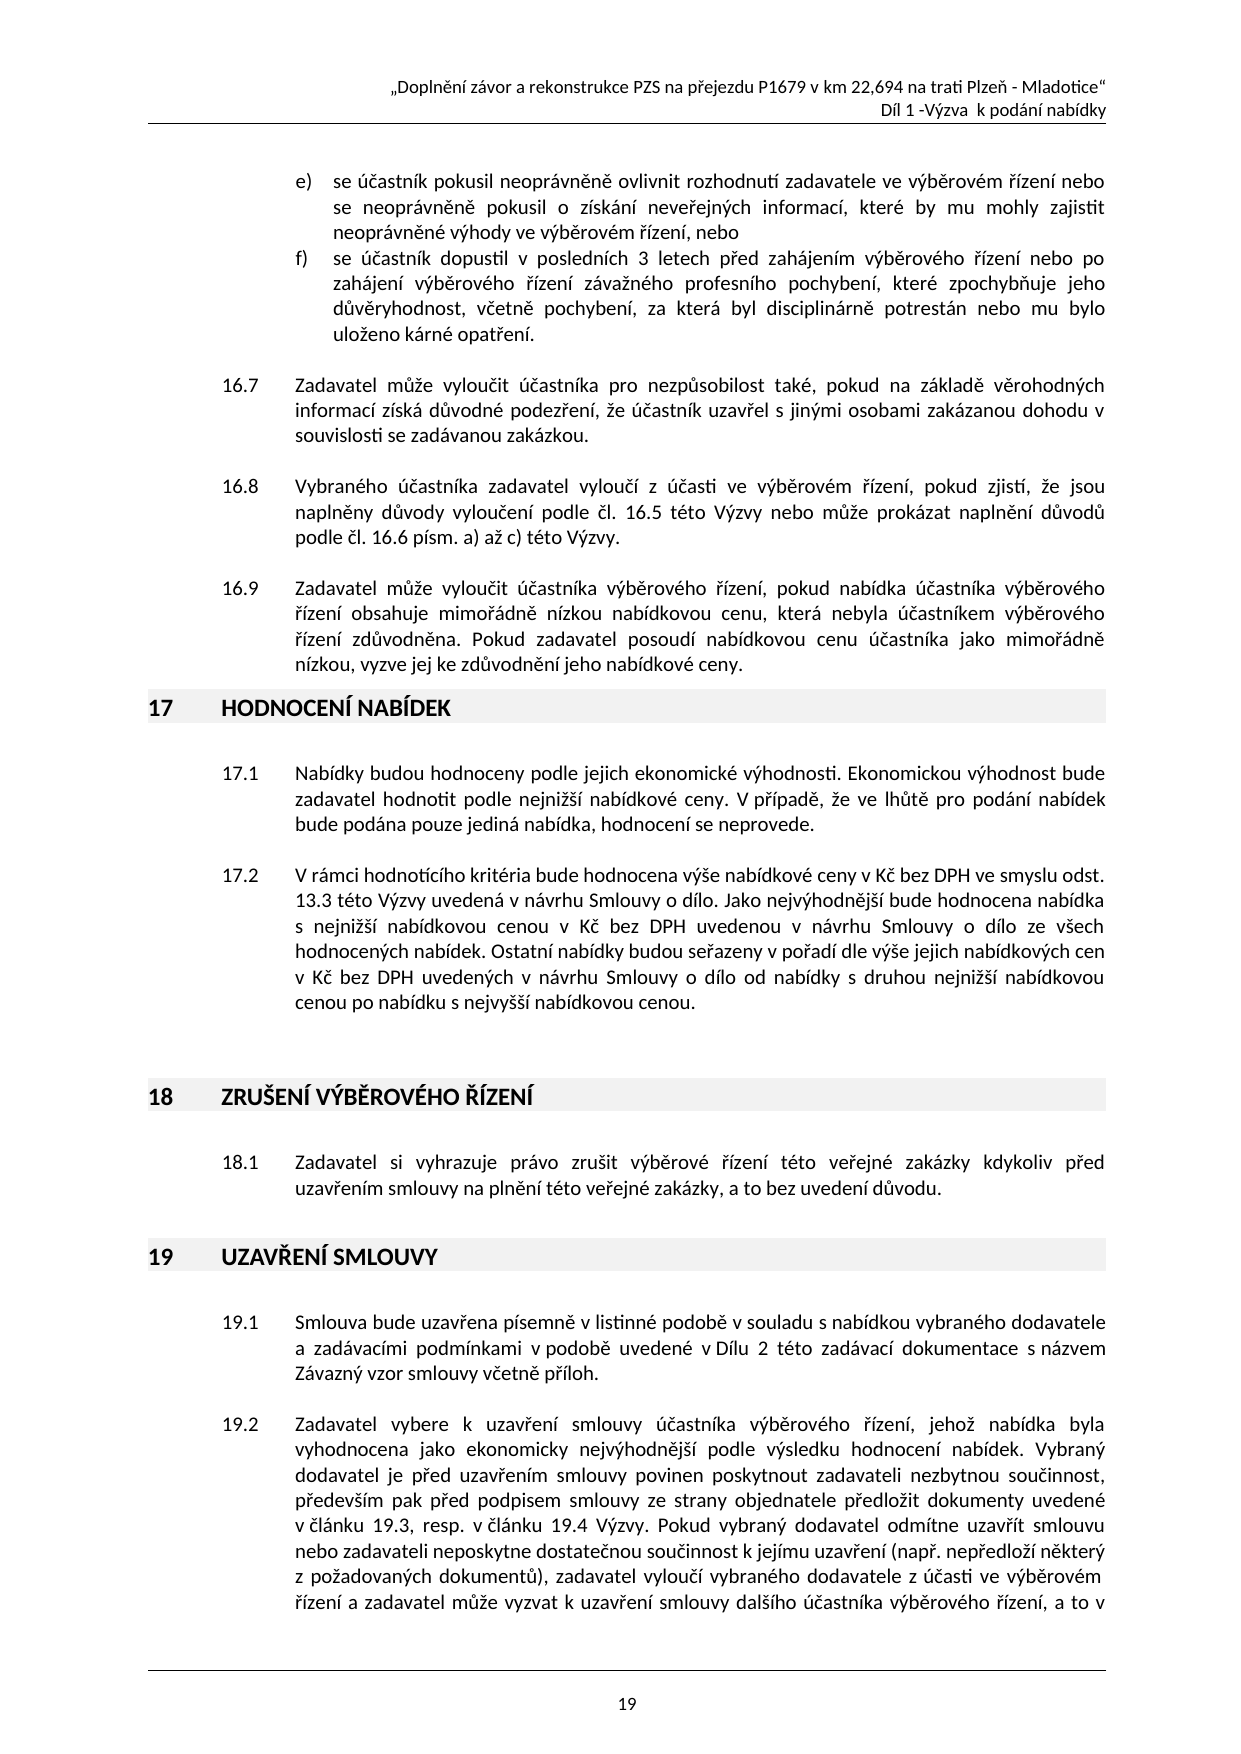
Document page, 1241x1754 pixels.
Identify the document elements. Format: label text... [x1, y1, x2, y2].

subtitle HODNOCENÍ NABÍDEK [148, 689, 1106, 723]
list Zadavatel může vyloučit účastníka pro nezpůsobilost také, pokud na základě věrohodných informací získá důvodné podezření, že účastník uzavřel s jinými osobami zakázanou dohodu v souvislosti se zadávanou zakázkou. [222, 372, 1106, 448]
list V rámci hodnotícího kritéria bude hodnocena výše nabídkové ceny v Kč bez DPH ve smyslu odst. 13.3 této Výzvy uvedená v návrhu Smlouvy o dílo. Jako nejvýhodnější bude hodnocena nabídka s nejnižší nabídkovou cenou v Kč bez DPH uvedenou v návrhu Smlouvy o dílo ze všech hodnocených nabídek. Ostatní nabídky budou seřazeny v pořadí dle výše jejich nabídkových cen v Kč bez DPH uvedených v návrhu Smlouvy o dílo od nabídky s druhou nejnižší nabídkovou cenou po nabídku s nejvyšší nabídkovou cenou. [222, 862, 1106, 1015]
subtitle ZRUŠENÍ VÝBĚROVÉHO ŘÍZENÍ [148, 1078, 1106, 1111]
list Zadavatel může vyloučit účastníka výběrového řízení, pokud nabídka účastníka výběrového řízení obsahuje mimořádně nízkou nabídkovou cenu, která nebyla účastníkem výběrového řízení zdůvodněna. Pokud zadavatel posoudí nabídkovou cenu účastníka jako mimořádně nízkou, vyzve jej ke zdůvodnění jeho nabídkové ceny. [222, 575, 1106, 677]
list se účastník pokusil neoprávněně ovlivnit rozhodnutí zadavatele ve výběrovém řízení nebo se neoprávněně pokusil o získání neveřejných informací, které by mu mohly zajistit neoprávněné výhody ve výběrovém řízení, nebo [295, 168, 1106, 245]
list Vybraného účastníka zadavatel vyloučí z účasti ve výběrovém řízení, pokud zjistí, že jsou naplněny důvody vyloučení podle čl. 16.5 této Výzvy nebo může prokázat naplnění důvodů podle čl. 16.6 písm. a) až c) této Výzvy. [222, 473, 1106, 550]
list Nabídky budou hodnoceny podle jejich ekonomické výhodnosti. Ekonomickou výhodnost bude zadavatel hodnotit podle nejnižší nabídkové ceny. V případě, že ve lhůtě pro podání nabídek bude podána pouze jediná nabídka, hodnocení se neprovede. [222, 761, 1106, 837]
subtitle UZAVŘENÍ SMLOUVY [148, 1238, 1106, 1271]
list Smlouva bude uzavřena písemně v listinné podobě v souladu s nabídkou vybraného dodavatele a zadávacími podmínkami v podobě uvedené v Dílu 2 této zadávací dokumentace s názvem Závazný vzor smlouvy včetně příloh. [222, 1309, 1106, 1386]
list se účastník dopustil v posledních 3 letech před zahájením výběrového řízení nebo po zahájení výběrového řízení závažného profesního pochybení, které zpochybňuje jeho důvěryhodnost, včetně pochybení, za která byl disciplinárně potrestán nebo mu bylo uloženo kárné opatření. [295, 245, 1106, 346]
list Zadavatel si vyhrazuje právo zrušit výběrové řízení této veřejné zakázky kdykoliv před uzavřením smlouvy na plnění této veřejné zakázky, a to bez uvedení důvodu. [222, 1149, 1106, 1200]
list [222, 1411, 1106, 1614]
